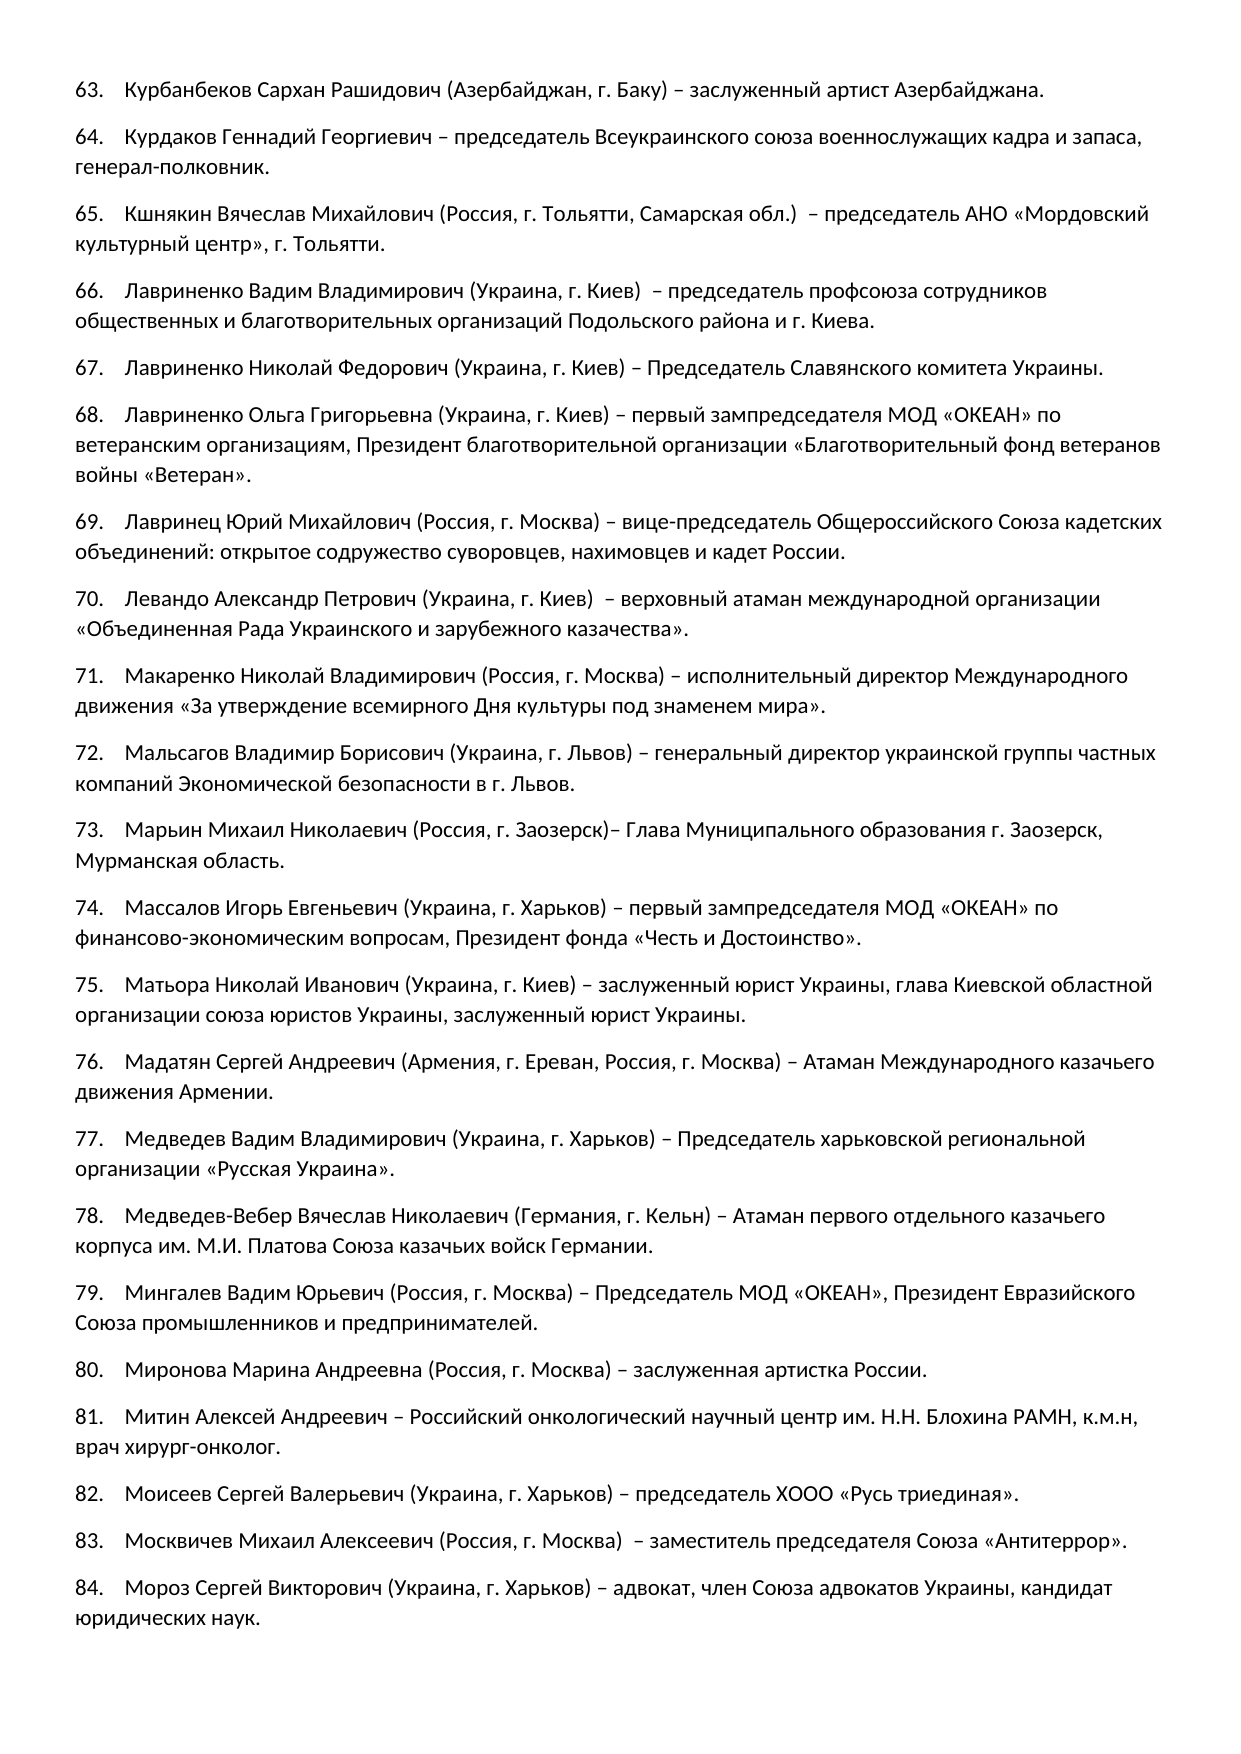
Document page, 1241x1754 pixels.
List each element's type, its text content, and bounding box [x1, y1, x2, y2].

text 65. Кшнякин Вячеслав Михайлович (Россия, г. Тольятти, Самарская обл.) – председатель АНО «Мордовский культурный центр», г. Тольятти. [75, 199, 1165, 257]
text 77. Медведев Вадим Владимирович (Украина, г. Харьков) – Председатель харьковской региональной организации «Русская Украина». [75, 1124, 1165, 1182]
text 70. Левандо Александр Петрович (Украина, г. Киев) – верховный атаман международной организации «Объединенная Рада Украинского и зарубежного казачества». [75, 584, 1165, 643]
text 75. Матьора Николай Иванович (Украина, г. Киев) – заслуженный юрист Украины, глава Киевской областной организации союза юристов Украины, заслуженный юрист Украины. [75, 970, 1165, 1028]
text 63. Курбанбеков Сархан Рашидович (Азербайджан, г. Баку) – заслуженный артист Азербайджана. [75, 75, 1165, 103]
text 71. Макаренко Николай Владимирович (Россия, г. Москва) – исполнительный директор Международного движения «За утверждение всемирного Дня культуры под знаменем мира». [75, 661, 1165, 720]
text 83. Москвичев Михаил Алексеевич (Россия, г. Москва) – заместитель председателя Союза «Антитеррор». [75, 1526, 1165, 1554]
text 84. Мороз Сергей Викторович (Украина, г. Харьков) – адвокат, член Союза адвокатов Украины, кандидат юридических наук. [75, 1573, 1165, 1631]
text 73. Марьин Михаил Николаевич (Россия, г. Заозерск)– Глава Муниципального образования г. Заозерск, Мурманская область. [75, 816, 1165, 874]
text 69. Лавринец Юрий Михайлович (Россия, г. Москва) – вице-председатель Общероссийского Союза кадетских объединений: открытое содружество суворовцев, нахимовцев и кадет России. [75, 507, 1165, 566]
text 82. Моисеев Сергей Валерьевич (Украина, г. Харьков) – председатель ХООО «Русь триединая». [75, 1479, 1165, 1507]
text 68. Лавриненко Ольга Григорьевна (Украина, г. Киев) – первый зампредседателя МОД «ОКЕАН» по ветеранским организациям, Президент благотворительной организации «Благотворительный фонд ветеранов войны «Ветеран». [75, 400, 1165, 488]
text 79. Мингалев Вадим Юрьевич (Россия, г. Москва) – Председатель МОД «ОКЕАН», Президент Евразийского Союза промышленников и предпринимателей. [75, 1278, 1165, 1336]
text 80. Миронова Марина Андреевна (Россия, г. Москва) – заслуженная артистка России. [75, 1355, 1165, 1383]
text 66. Лавриненко Вадим Владимирович (Украина, г. Киев) – председатель профсоюза сотрудников общественных и благотворительных организаций Подольского района и г. Киева. [75, 276, 1165, 334]
text 67. Лавриненко Николай Федорович (Украина, г. Киев) – Председатель Славянского комитета Украины. [75, 353, 1165, 381]
text 76. Мадатян Сергей Андреевич (Армения, г. Ереван, Россия, г. Москва) – Атаман Международного казачьего движения Армении. [75, 1047, 1165, 1105]
text 64. Курдаков Геннадий Георгиевич – председатель Всеукраинского союза военнослужащих кадра и запаса, генерал-полковник. [75, 122, 1165, 180]
text 78. Медведев-Вебер Вячеслав Николаевич (Германия, г. Кельн) – Атаман первого отдельного казачьего корпуса им. М.И. Платова Союза казачьих войск Германии. [75, 1201, 1165, 1259]
text 72. Мальсагов Владимир Борисович (Украина, г. Львов) – генеральный директор украинской группы частных компаний Экономической безопасности в г. Львов. [75, 738, 1165, 797]
text 74. Массалов Игорь Евгеньевич (Украина, г. Харьков) – первый зампредседателя МОД «ОКЕАН» по финансово-экономическим вопросам, Президент фонда «Честь и Достоинство». [75, 893, 1165, 951]
text 81. Митин Алексей Андреевич – Российский онкологический научный центр им. Н.Н. Блохина РАМН, к.м.н, врач хирург-онколог. [75, 1402, 1165, 1460]
